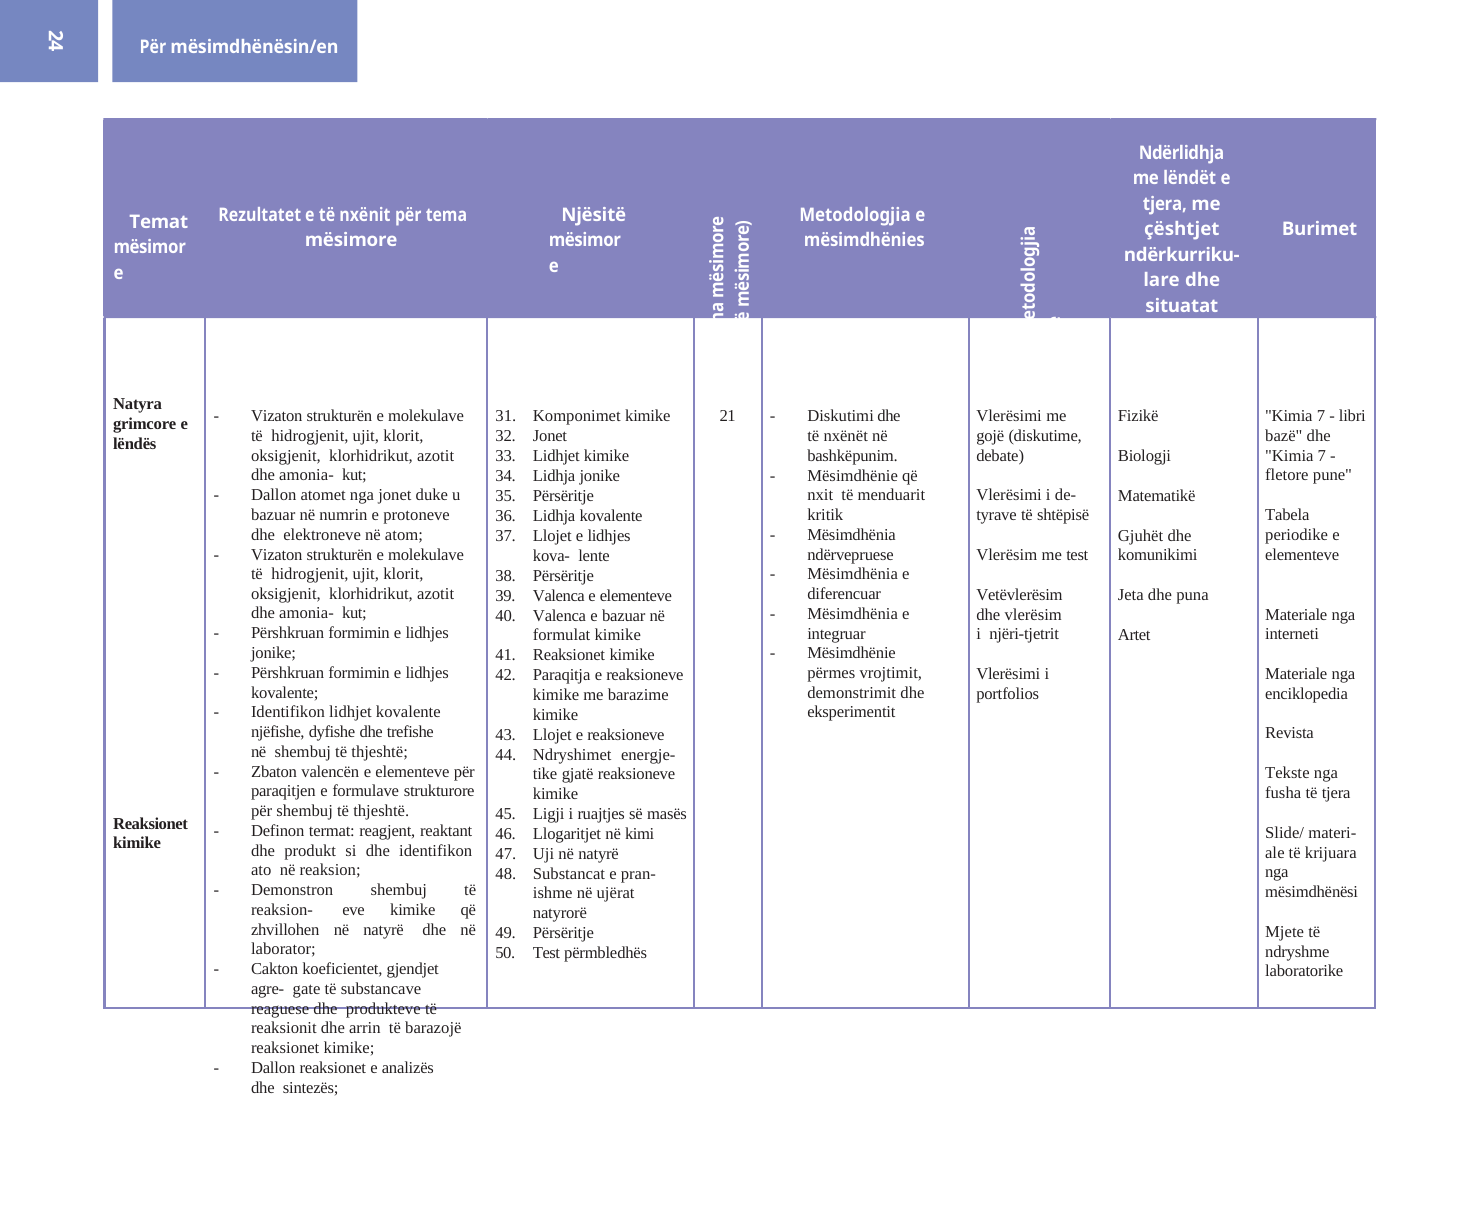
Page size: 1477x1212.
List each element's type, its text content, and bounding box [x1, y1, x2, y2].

list Llojet e reaksioneve [495, 724, 689, 743]
subtitle Njësitë mësimore [548, 201, 630, 278]
text "Kimia 7 - libri bazë" dhe "Kimia 7 - fletore pune" [1265, 406, 1371, 484]
text Mjete të ndryshme laboratorike [1265, 922, 1371, 980]
list Mësimdhënie përmes vrojtimit, demonstrimit dhe eksperimentit [769, 643, 927, 721]
subtitle Temat mësimore [113, 208, 195, 285]
list Mësimdhënie që nxit të menduarit kritik [769, 466, 948, 524]
list Mësimdhënia e diferencuar [769, 564, 909, 603]
text Fizikë Biologji Matematikë [1118, 406, 1197, 505]
text Materiale nga enciklopedia [1265, 664, 1371, 703]
list Mësimdhënia e integruar [769, 604, 909, 643]
list Përsëritje [495, 566, 689, 585]
subtitle Natyra grimcore e lëndës [113, 394, 188, 453]
list Përsëritje [495, 486, 689, 505]
text Gjuhët dhe komunikimi [1118, 525, 1213, 564]
list Përshkruan formimin e lidhjes kovalente; [213, 663, 450, 702]
text Tabela periodike e elementeve [1265, 505, 1341, 563]
list Lidhja kovalente [495, 506, 689, 525]
text Vlerësimi me gojë (diskutime, debate) [976, 406, 1083, 464]
list Dallon atomet nga jonet duke u bazuar në numrin e protoneve dhe elektroneve në atom; [213, 485, 476, 543]
list Llogaritjet në kimi [495, 823, 689, 843]
list Demonstron shembuj të reaksion- eve kimike që zhvillohen në natyrë dhe në laborator; [213, 880, 476, 958]
list Lidhjet kimike [495, 446, 689, 465]
subtitle Metodologjia e mësimdhënies [799, 201, 927, 252]
text Jeta dhe puna Artet [1118, 585, 1213, 644]
text Materiale nga interneti [1265, 604, 1371, 643]
text Vlerësimi i portfolios [976, 664, 1050, 703]
list Paraqitja e reaksioneve kimike me barazime kimike [495, 665, 685, 723]
list Zbaton valencën e elementeve për paraqitjen e formulave strukturore për shembuj të thjeshtë. [213, 762, 475, 820]
text Reaksionet kimike [113, 813, 190, 852]
list Komponimet kimike [495, 406, 689, 425]
list Reaksionet kimike [495, 645, 689, 664]
list Ligji i ruajtjes së masës [495, 803, 689, 823]
list Vizaton strukturën e molekulave të hidrogjenit, ujit, klorit, oksigjenit, klorhidrikut, azotit dhe amonia- kut; [213, 544, 478, 622]
list Valenca e bazuar në formulat kimike [495, 606, 665, 644]
list Përsëritje [495, 923, 689, 942]
text Ndërlidhja me lëndët e tjera, me çështjet ndërkurriku- lare dhe situatat jetësore [1123, 139, 1239, 343]
subtitle Burimet [1282, 215, 1385, 241]
list Përshkruan formimin e lidhjes jonike; [213, 623, 450, 662]
list Identifikon lidhjet kovalente njëfishe, dyfishe dhe trefishe në shembuj të thjeshtë; [213, 702, 453, 761]
list Lidhja jonike [495, 466, 689, 485]
list Cakton koeficientet, gjendjet agre- gate të substancave reaguese dhe produkteve të reaksionit dhe arrin të barazojë reaksionet kimike; [213, 959, 474, 1057]
list Definon termat: reagjent, reaktant dhe produkt si dhe identifikon ato në reaksion; [213, 821, 472, 879]
list Test përmbledhës [495, 943, 689, 962]
list Mësimdhënia ndërvepruese [769, 525, 898, 563]
text 21 - Diskutimi dhe [719, 406, 948, 425]
text Vetëvlerësim dhe vlerësim i njëri-tjetrit [976, 585, 1069, 643]
list Valenca e elementeve [495, 586, 689, 605]
subtitle Rezultatet e të nxënit për tema mësimore [218, 201, 468, 252]
list Vizaton strukturën e molekulave të hidrogjenit, ujit, klorit, oksigjenit, klorhidrikut, azotit dhe amonia- kut; [213, 406, 478, 484]
text Vlerësim me test [976, 545, 1089, 564]
text të nxënët në bashkëpunim. [807, 426, 948, 465]
list Jonet [495, 426, 689, 445]
list Dallon reaksionet e analizës dhe sintezës; [213, 1058, 460, 1097]
text Vlerësimi i de- tyrave të shtëpisë [976, 485, 1090, 524]
text Revista [1265, 723, 1385, 742]
text Slide/ materi- ale të krijuara nga mësimdhënësi [1265, 823, 1371, 901]
text Tekste nga fusha të tjera [1265, 763, 1371, 802]
list Substancat e pran- ishme në ujërat natyrorë [495, 863, 656, 922]
list Llojet e lidhjes kova- lente [495, 526, 671, 565]
list Uji në natyrë [495, 843, 689, 863]
list Ndryshimet energje- tike gjatë reaksioneve kimike [495, 744, 675, 803]
